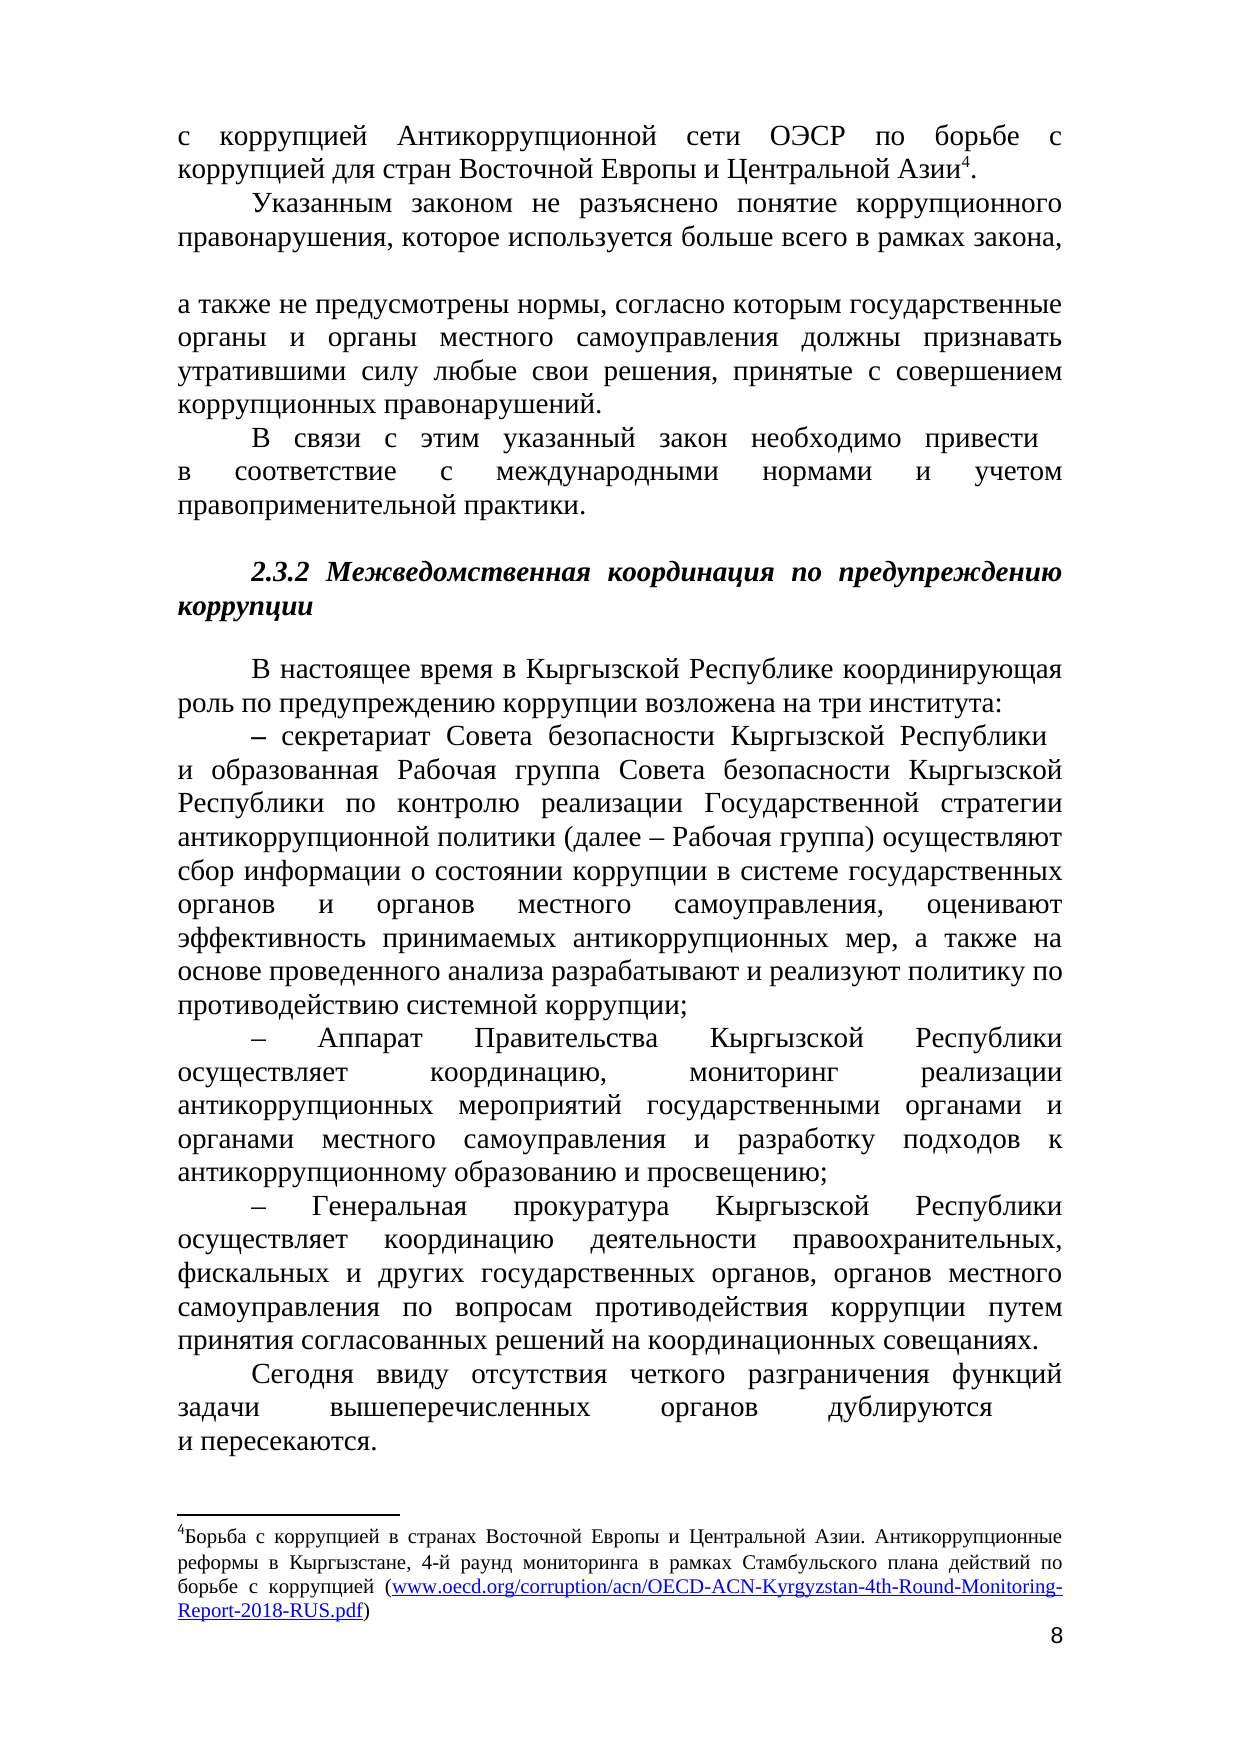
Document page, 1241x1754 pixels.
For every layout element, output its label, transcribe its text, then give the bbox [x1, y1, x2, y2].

text – Аппарат Правительства Кыргызской Республики осуществляет координацию, мониторинг реализации антикоррупционных мероприятий государственными органами и органами местного самоуправления и разработку подходов к антикоррупционному образованию и просвещению; [177, 1020, 1063, 1188]
text Указанным законом не разъяснено понятие коррупционного правонарушения, которое используется больше всего в рамках закона, а также не предусмотрены нормы, согласно которым государственные органы и органы местного самоуправления должны признавать утратившими силу любые свои решения, принятые с совершением коррупционных правонарушений. [177, 185, 1063, 420]
subtitle 2.3.2 Межведомственная координация по предупреждению коррупции [177, 554, 1063, 621]
text В связи с этим указанный закон необходимо привести в соответствие с международными нормами и учетом правоприменительной практики. [177, 420, 1063, 521]
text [177, 118, 1063, 185]
text Сегодня ввиду отсутствия четкого разграничения функций задачи вышеперечисленных органов дублируются и пересекаются. [177, 1356, 1063, 1456]
subtitle В настоящее время в Кыргызской Республике координирующая роль по предупреждению коррупции возложена на три института: [177, 651, 1063, 718]
text – секретариат Совета безопасности Кыргызской Республики и образованная Рабочая группа Совета безопасности Кыргызской Республики по контролю реализации Государственной стратегии антикоррупционной политики (далее – Рабочая группа) осуществляют сбор информации о состоянии коррупции в системе государственных органов и органов местного самоуправления, оценивают эффективность принимаемых антикоррупционных мер, а также на основе проведенного анализа разрабатывают и реализуют политику по противодействию системной коррупции; [177, 718, 1063, 1020]
text – Генеральная прокуратура Кыргызской Республики осуществляет координацию деятельности правоохранительных, фискальных и других государственных органов, органов местного самоуправления по вопросам противодействия коррупции путем принятия согласованных решений на координационных совещаниях. [177, 1188, 1063, 1356]
